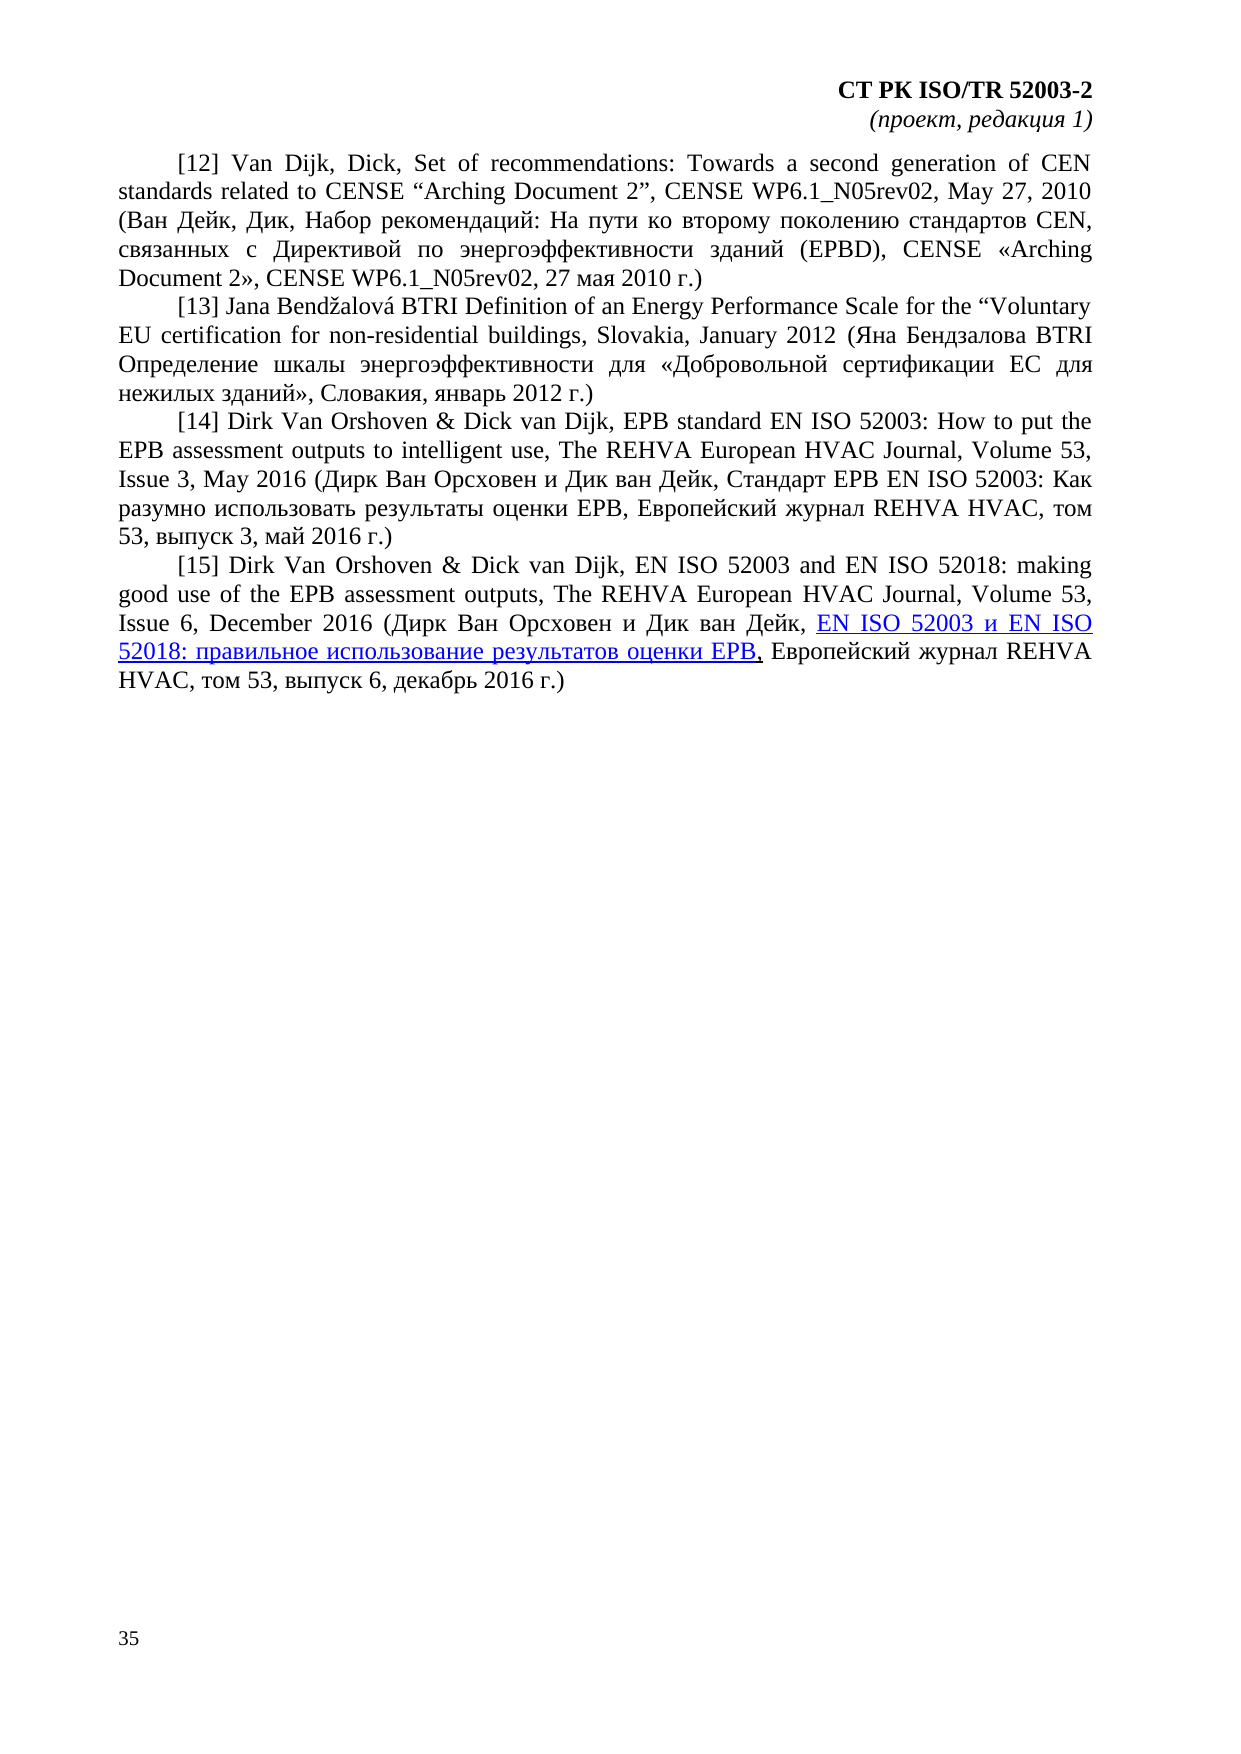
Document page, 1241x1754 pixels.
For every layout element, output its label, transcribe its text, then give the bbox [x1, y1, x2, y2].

text [15] Dirk Van Orshoven & Dick van Dijk, EN ISO 52003 and EN ISO 52018: making good use of the EPB assessment outputs, The REHVA European HVAC Journal, Volume 53, Issue 6, December 2016 (Дирк Ван Орсховен и Дик ван Дейк, EN ISO 52003 и EN ISO 52018: правильное использование результатов оценки EPB, Европейский журнал REHVA HVAC, том 53, выпуск 6, декабрь 2016 г.) [118, 550, 1092, 694]
text [12] Van Dijk, Dick, Set of recommendations: Towards a second generation of CEN standards related to CENSE “Arching Document 2”, CENSE WP6.1_N05rev02, May 27, 2010 (Ван Дейк, Дик, Набор рекомендаций: На пути ко второму поколению стандартов CEN, связанных с Директивой по энергоэффективности зданий (EPBD), CENSE «Arching Document 2», CENSE WP6.1_N05rev02, 27 мая 2010 г.) [118, 148, 1092, 291]
text [13] Jana Bendžalová BTRI Definition of an Energy Performance Scale for the “Voluntary EU certification for non-residential buildings, Slovakia, January 2012 (Яна Бендзалова BTRI Определение шкалы энергоэффективности для «Добровольной сертификации ЕС для нежилых зданий», Словакия, январь 2012 г.) [118, 291, 1092, 406]
text [14] Dirk Van Orshoven & Dick van Dijk, EPB standard EN ISO 52003: How to put the EPB assessment outputs to intelligent use, The REHVA European HVAC Journal, Volume 53, Issue 3, May 2016 (Дирк Ван Орсховен и Дик ван Дейк, Стандарт EPB EN ISO 52003: Как разумно использовать результаты оценки EPB, Европейский журнал REHVA HVAC, том 53, выпуск 3, май 2016 г.) [118, 406, 1092, 550]
